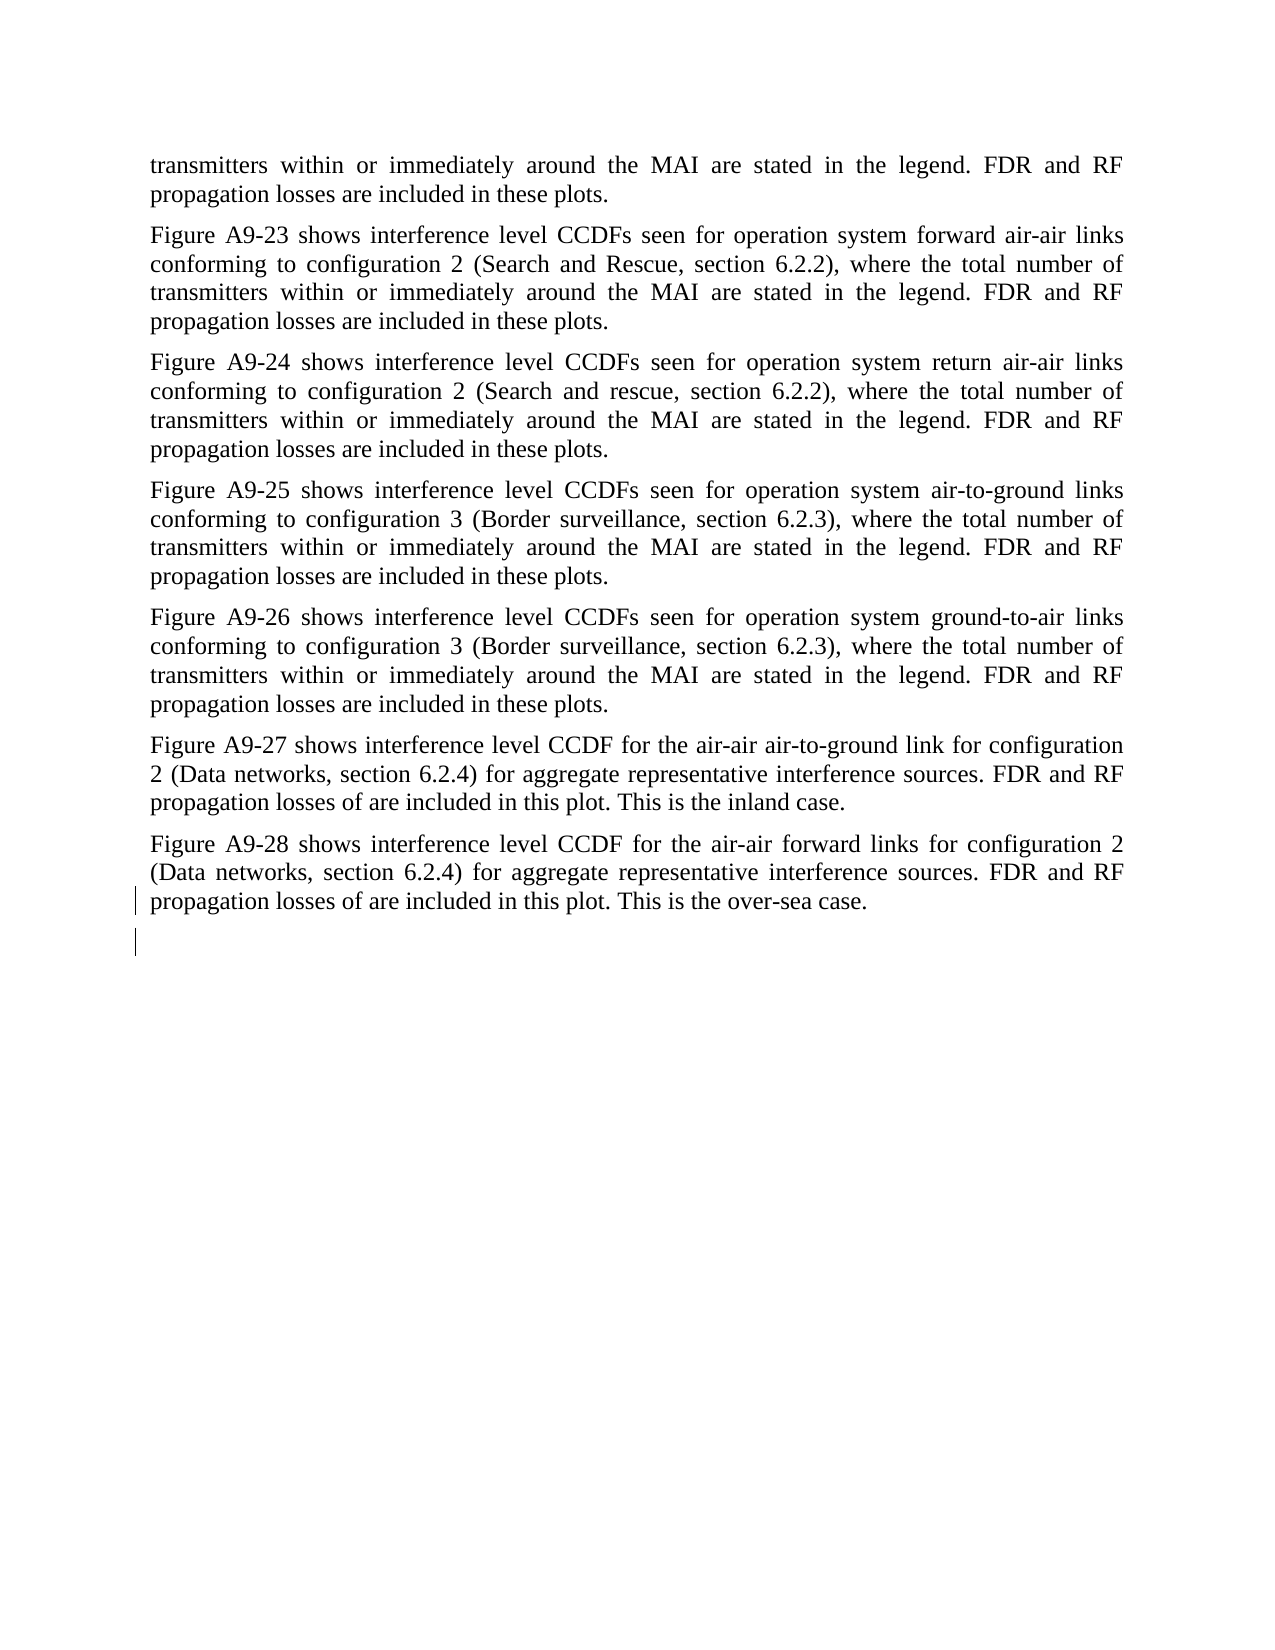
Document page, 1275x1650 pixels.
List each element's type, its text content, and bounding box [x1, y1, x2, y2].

text Figure A9-24 shows interference level CCDFs seen for operation system return air-air links conforming to configuration 2 (Search and rescue, section 6.2.2), where the total number of transmitters within or immediately around the MAI are stated in the legend. FDR and RF propagation losses are included in these plots. [150, 347, 1125, 462]
text Figure A9-28 shows interference level CCDF for the air-air forward links for configuration 2 (Data networks, section 6.2.4) for aggregate representative interference sources. FDR and RF propagation losses of are included in this plot. This is the over-sea case. [150, 829, 1125, 915]
text Figure A9-27 shows interference level CCDF for the air-air air-to-ground link for configuration 2 (Data networks, section 6.2.4) for aggregate representative interference sources. FDR and RF propagation losses of are included in this plot. This is the inland case. [150, 730, 1125, 816]
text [150, 150, 1125, 207]
text Figure A9-23 shows interference level CCDFs seen for operation system forward air-air links conforming to configuration 2 (Search and Rescue, section 6.2.2), where the total number of transmitters within or immediately around the MAI are stated in the legend. FDR and RF propagation losses are included in these plots. [150, 220, 1125, 335]
text Figure A9-25 shows interference level CCDFs seen for operation system air-to-ground links conforming to configuration 3 (Border surveillance, section 6.2.3), where the total number of transmitters within or immediately around the MAI are stated in the legend. FDR and RF propagation losses are included in these plots. [150, 475, 1125, 590]
text Figure A9-26 shows interference level CCDFs seen for operation system ground-to-air links conforming to configuration 3 (Border surveillance, section 6.2.3), where the total number of transmitters within or immediately around the MAI are stated in the legend. FDR and RF propagation losses are included in these plots. [150, 602, 1125, 717]
